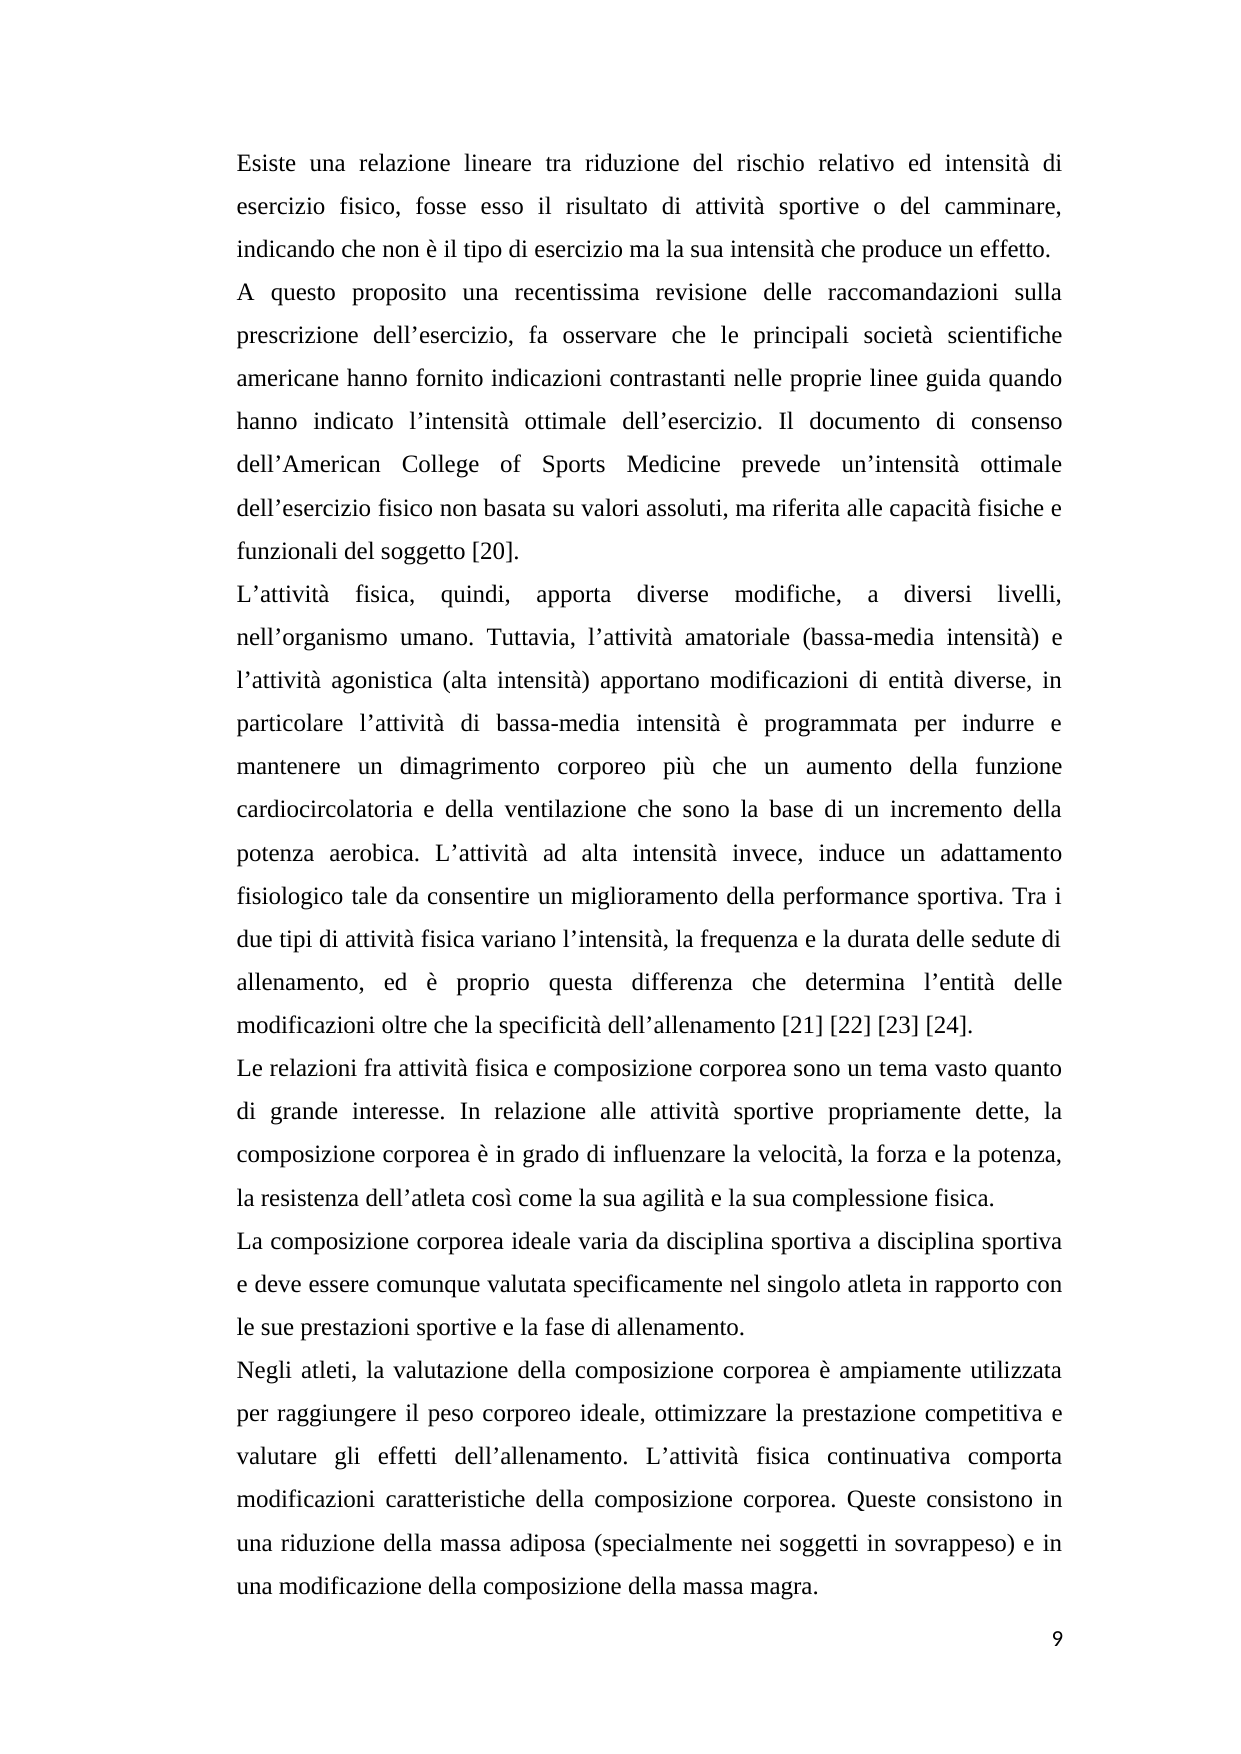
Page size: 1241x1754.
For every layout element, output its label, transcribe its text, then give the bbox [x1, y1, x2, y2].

text Negli atleti, la valutazione della composizione corporea è ampiamente utilizzata per raggiungere il peso corporeo ideale, ottimizzare la prestazione competitiva e valutare gli effetti dell’allenamento. L’attività fisica continuativa comporta modificazioni caratteristiche della composizione corporea. Queste consistono in una riduzione della massa adiposa (specialmente nei soggetti in sovrappeso) e in una modificazione della composizione della massa magra. [236, 1355, 1063, 1599]
text La composizione corporea ideale varia da disciplina sportiva a disciplina sportiva e deve essere comunque valutata specificamente nel singolo atleta in rapporto con le sue prestazioni sportive e la fase di allenamento. [236, 1226, 1063, 1341]
text Le relazioni fra attività fisica e composizione corporea sono un tema vasto quanto di grande interesse. In relazione alle attività sportive propriamente dette, la composizione corporea è in grado di influenzare la velocità, la forza e la potenza, la resistenza dell’atleta così come la sua agilità e la sua complessione fisica. [236, 1053, 1063, 1211]
text Esiste una relazione lineare tra riduzione del rischio relativo ed intensità di esercizio fisico, fosse esso il risultato di attività sportive o del camminare, indicando che non è il tipo di esercizio ma la sua intensità che produce un effetto. [236, 148, 1063, 263]
text A questo proposito una recentissima revisione delle raccomandazioni sulla prescrizione dell’esercizio, fa osservare che le principali società scientifiche americane hanno fornito indicazioni contrastanti nelle proprie linee guida quando hanno indicato l’intensità ottimale dell’esercizio. Il documento di consenso dell’American College of Sports Medicine prevede un’intensità ottimale dell’esercizio fisico non basata su valori assoluti, ma riferita alle capacità fisiche e funzionali del soggetto [20]. [236, 277, 1063, 564]
text L’attività fisica, quindi, apporta diverse modifiche, a diversi livelli, nell’organismo umano. Tuttavia, l’attività amatoriale (bassa-media intensità) e l’attività agonistica (alta intensità) apportano modificazioni di entità diverse, in particolare l’attività di bassa-media intensità è programmata per indurre e mantenere un dimagrimento corporeo più che un aumento della funzione cardiocircolatoria e della ventilazione che sono la base di un incremento della potenza aerobica. L’attività ad alta intensità invece, induce un adattamento fisiologico tale da consentire un miglioramento della performance sportiva. Tra i due tipi di attività fisica variano l’intensità, la frequenza e la durata delle sedute di allenamento, ed è proprio questa differenza che determina l’entità delle modificazioni oltre che la specificità dell’allenamento [21] [22] [23] [24]. [236, 579, 1063, 1039]
